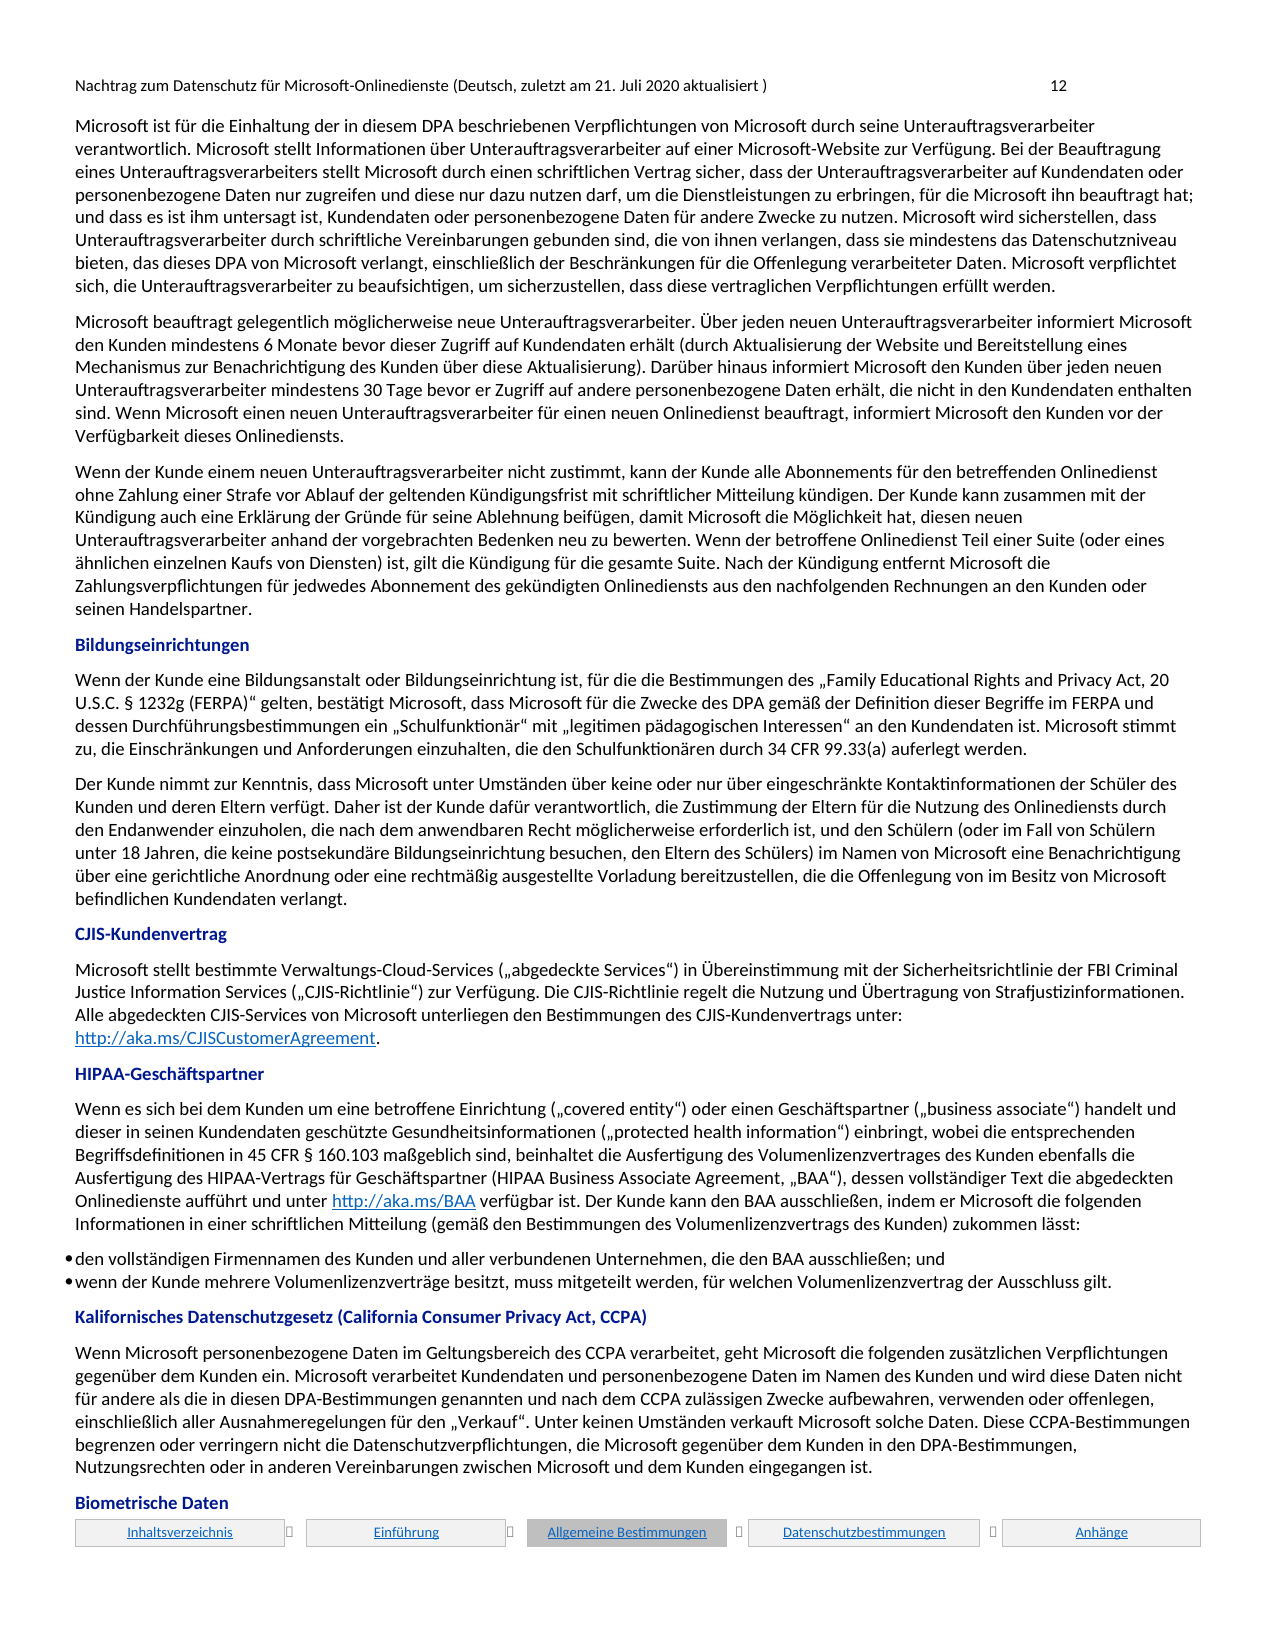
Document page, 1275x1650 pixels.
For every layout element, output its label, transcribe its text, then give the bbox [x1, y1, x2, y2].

list Der Kunde nimmt zur Kenntnis, dass Microsoft unter Umständen über keine oder nur über eingeschränkte Kontaktinformationen der Schüler des Kunden und deren Eltern verfügt. Daher ist der Kunde dafür verantwortlich, die Zustimmung der Eltern für die Nutzung des Onlinediensts durch den Endanwender einzuholen, die nach dem anwendbaren Recht möglicherweise erforderlich ist, und den Schülern (oder im Fall von Schülern unter 18 Jahren, die keine postsekundäre Bildungseinrichtung besuchen, den Eltern des Schülers) im Namen von Microsoft eine Benachrichtigung über eine gerichtliche Anordnung oder eine rechtmäßig ausgestellte Vorladung bereitzustellen, die die Offenlegung von im Besitz von Microsoft befindlichen Kundendaten verlangt. [75, 772, 1200, 910]
list Microsoft beauftragt gelegentlich möglicherweise neue Unterauftragsverarbeiter. Über jeden neuen Unterauftragsverarbeiter informiert Microsoft den Kunden mindestens 6 Monate bevor dieser Zugriff auf Kundendaten erhält (durch Aktualisierung der Website und Bereitstellung eines Mechanismus zur Benachrichtigung des Kunden über diese Aktualisierung). Darüber hinaus informiert Microsoft den Kunden über jeden neuen Unterauftragsverarbeiter mindestens 30 Tage bevor er Zugriff auf andere personenbezogene Daten erhält, die nicht in den Kundendaten enthalten sind. Wenn Microsoft einen neuen Unterauftragsverarbeiter für einen neuen Onlinedienst beauftragt, informiert Microsoft den Kunden vor der Verfügbarkeit dieses Onlinediensts. [75, 310, 1200, 447]
list wenn der Kunde mehrere Volumenlizenzverträge besitzt, muss mitgeteilt werden, für welchen Volumenlizenzvertrag der Ausschluss gilt. [66, 1270, 1200, 1293]
list Microsoft stellt bestimmte Verwaltungs-Cloud-Services („abgedeckte Services“) in Übereinstimmung mit der Sicherheitsrichtlinie der FBI Criminal Justice Information Services („CJIS-Richtlinie“) zur Verfügung. Die CJIS-Richtlinie regelt die Nutzung und Übertragung von Strafjustizinformationen. Alle abgedeckten CJIS-Services von Microsoft unterliegen den Bestimmungen des CJIS-Kundenvertrags unter: http://aka.ms/CJISCustomerAgreement. [75, 958, 1200, 1049]
list Wenn Microsoft personenbezogene Daten im Geltungsbereich des CCPA verarbeitet, geht Microsoft die folgenden zusätzlichen Verpflichtungen gegenüber dem Kunden ein. Microsoft verarbeitet Kundendaten und personenbezogene Daten im Namen des Kunden und wird diese Daten nicht für andere als die in diesen DPA-Bestimmungen genannten und nach dem CCPA zulässigen Zwecke aufbewahren, verwenden oder offenlegen, einschließlich aller Ausnahmeregelungen für den „Verkauf“. Unter keinen Umständen verkauft Microsoft solche Daten. Diese CCPA-Bestimmungen begrenzen oder verringern nicht die Datenschutzverpflichtungen, die Microsoft gegenüber dem Kunden in den DPA-Bestimmungen, Nutzungsrechten oder in anderen Vereinbarungen zwischen Microsoft und dem Kunden eingegangen ist. [75, 1341, 1200, 1479]
subtitle Bildungseinrichtungen [75, 633, 1200, 656]
list Wenn der Kunde eine Bildungsanstalt oder Bildungseinrichtung ist, für die die Bestimmungen des „Family Educational Rights and Privacy Act, 20 U.S.C. § 1232g (FERPA)“ gelten, bestätigt Microsoft, dass Microsoft für die Zwecke des DPA gemäß der Definition dieser Begriffe im FERPA und dessen Durchführungsbestimmungen ein „Schulfunktionär“ mit „legitimen pädagogischen Interessen“ an den Kundendaten ist. Microsoft stimmt zu, die Einschränkungen und Anforderungen einzuhalten, die den Schulfunktionären durch 34 CFR 99.33(a) auferlegt werden. [75, 668, 1200, 760]
list den vollständigen Firmennamen des Kunden und aller verbundenen Unternehmen, die den BAA ausschließen; und [66, 1247, 1200, 1270]
list Microsoft ist für die Einhaltung der in diesem DPA beschriebenen Verpflichtungen von Microsoft durch seine Unterauftragsverarbeiter verantwortlich. Microsoft stellt Informationen über Unterauftragsverarbeiter auf einer Microsoft-Website zur Verfügung. Bei der Beauftragung eines Unterauftragsverarbeiters stellt Microsoft durch einen schriftlichen Vertrag sicher, dass der Unterauftragsverarbeiter auf Kundendaten oder personenbezogene Daten nur zugreifen und diese nur dazu nutzen darf, um die Dienstleistungen zu erbringen, für die Microsoft ihn beauftragt hat; und dass es ist ihm untersagt ist, Kundendaten oder personenbezogene Daten für andere Zwecke zu nutzen. Microsoft wird sicherstellen, dass Unterauftragsverarbeiter durch schriftliche Vereinbarungen gebunden sind, die von ihnen verlangen, dass sie mindestens das Datenschutzniveau bieten, das dieses DPA von Microsoft verlangt, einschließlich der Beschränkungen für die Offenlegung verarbeiteter Daten. Microsoft verpflichtet sich, die Unterauftragsverarbeiter zu beaufsichtigen, um sicherzustellen, dass diese vertraglichen Verpflichtungen erfüllt werden. [75, 114, 1200, 297]
subtitle Kalifornisches Datenschutzgesetz (California Consumer Privacy Act, CCPA) [75, 1306, 1200, 1329]
list Wenn es sich bei dem Kunden um eine betroffene Einrichtung („covered entity“) oder einen Geschäftspartner („business associate“) handelt und dieser in seinen Kundendaten geschützte Gesundheitsinformationen („protected health information“) einbringt, wobei die entsprechenden Begriffsdefinitionen in 45 CFR § 160.103 maßgeblich sind, beinhaltet die Ausfertigung des Volumenlizenzvertrages des Kunden ebenfalls die Ausfertigung des HIPAA-Vertrags für Geschäftspartner (HIPAA Business Associate Agreement, „BAA“), dessen vollständiger Text die abgedeckten Onlinedienste aufführt und unter http://aka.ms/BAA verfügbar ist. Der Kunde kann den BAA ausschließen, indem er Microsoft die folgenden Informationen in einer schriftlichen Mitteilung (gemäß den Bestimmungen des Volumenlizenzvertrags des Kunden) zukommen lässt: [75, 1097, 1200, 1235]
subtitle CJIS-Kundenvertrag [75, 922, 1200, 945]
list Wenn der Kunde einem neuen Unterauftragsverarbeiter nicht zustimmt, kann der Kunde alle Abonnements für den betreffenden Onlinedienst ohne Zahlung einer Strafe vor Ablauf der geltenden Kündigungsfrist mit schriftlicher Mitteilung kündigen. Der Kunde kann zusammen mit der Kündigung auch eine Erklärung der Gründe für seine Ablehnung beifügen, damit Microsoft die Möglichkeit hat, diesen neuen Unterauftragsverarbeiter anhand der vorgebrachten Bedenken neu zu bewerten. Wenn der betroffene Onlinedienst Teil einer Suite (oder eines ähnlichen einzelnen Kaufs von Diensten) ist, gilt die Kündigung für die gesamte Suite. Nach der Kündigung entfernt Microsoft die Zahlungsverpflichtungen für jedwedes Abonnement des gekündigten Onlinediensts aus den nachfolgenden Rechnungen an den Kunden oder seinen Handelspartner. [75, 460, 1200, 620]
subtitle Biometrische Daten [75, 1491, 1200, 1514]
subtitle HIPAA-Geschäftspartner [75, 1062, 1200, 1085]
